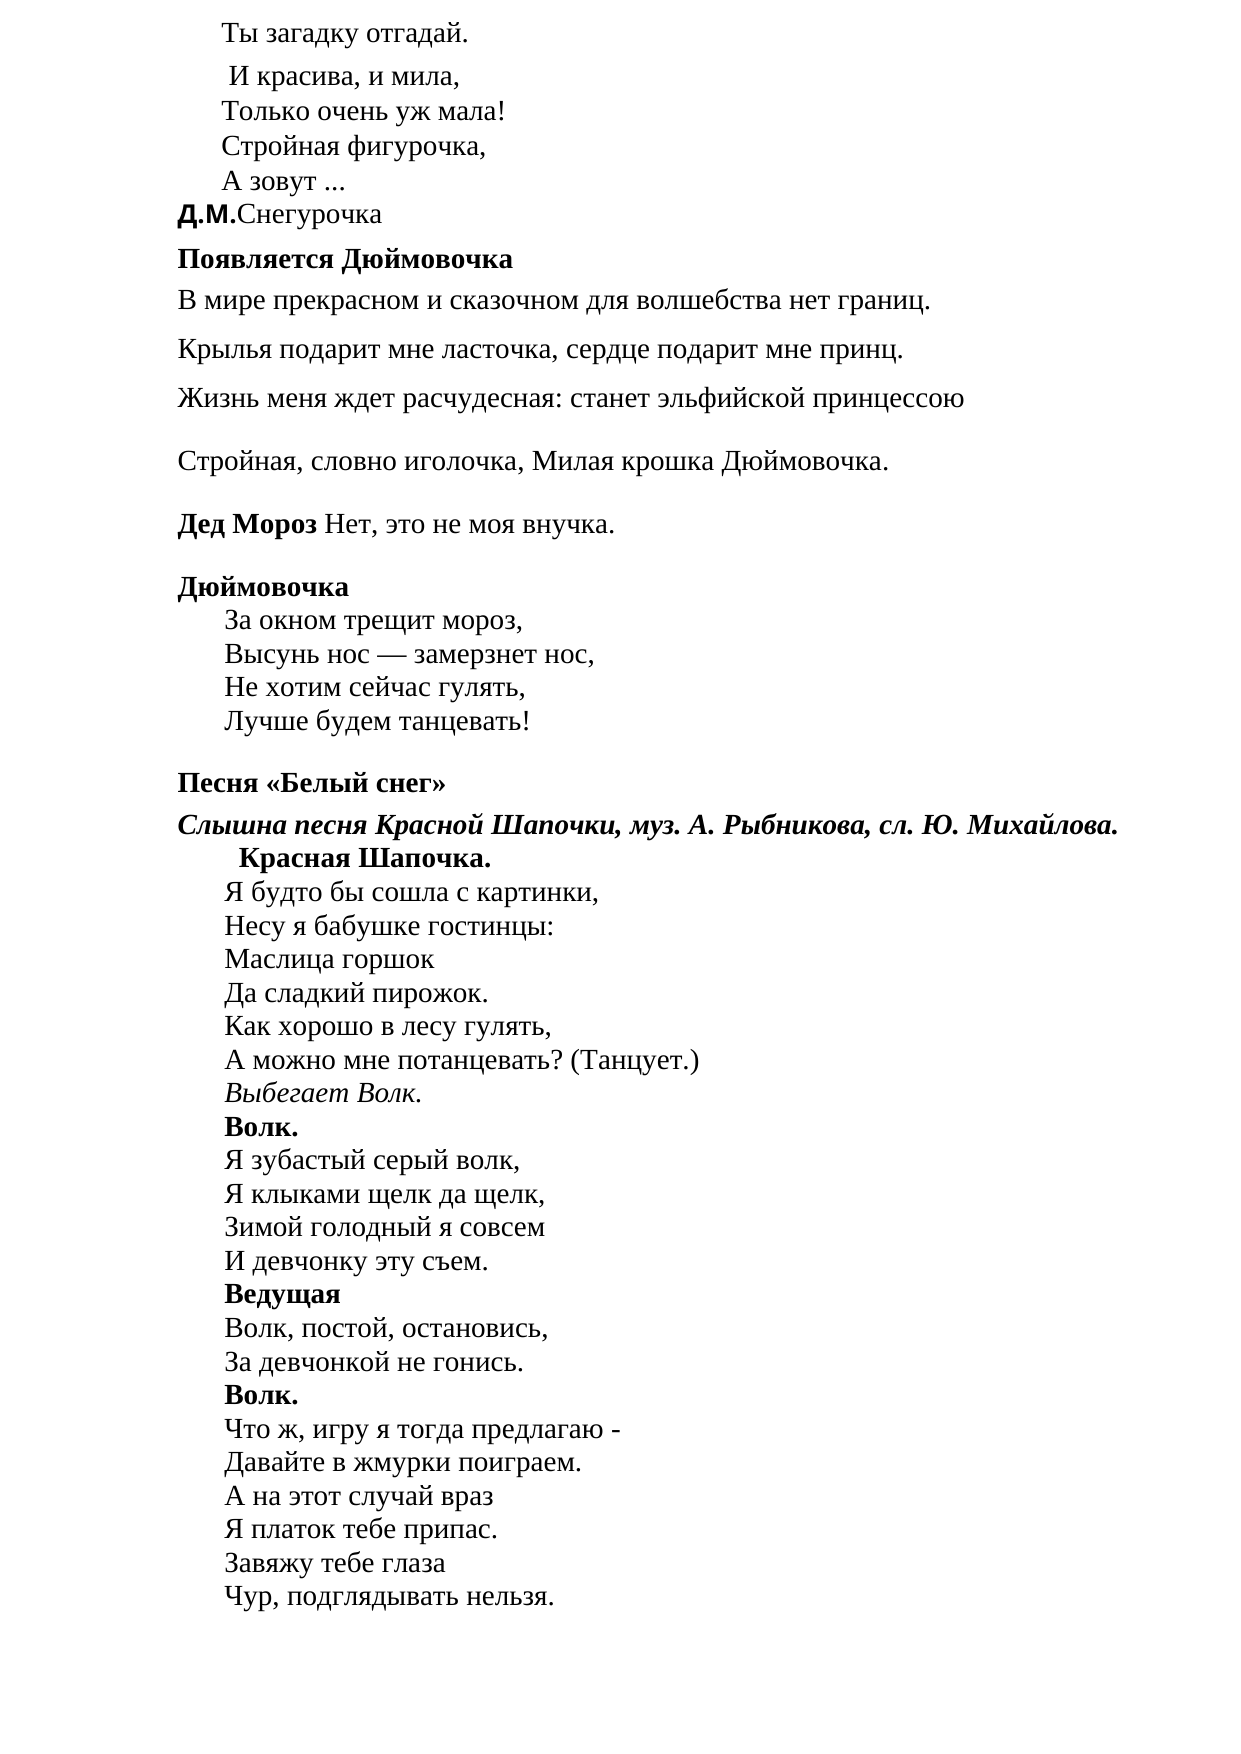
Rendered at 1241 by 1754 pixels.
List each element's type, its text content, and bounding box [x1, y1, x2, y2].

text Чур, подглядывать нельзя. [177, 1578, 1152, 1612]
text Волк. [177, 1377, 1152, 1411]
table_header В мире прекрасном и сказочном для волшебства нет границ. [169, 275, 979, 324]
text А на этот случай враз [177, 1478, 1152, 1511]
text Слышна песня Красной Шапочки, муз. А. Рыбникова, сл. Ю. Михайлова. [177, 807, 1152, 841]
text За девчонкой не гонись. [177, 1344, 1152, 1377]
text Несу я бабушке гостинцы: [177, 908, 1152, 941]
table_cell Жизнь меня ждет расчудесная: станет эльфийской принцессою Стройная, словно иголочка, Милая крошка Дюймовочка. Дед Мороз Нет, это не моя внучка. Дюймовочка За окном трещит мороз, Высунь нос — замерзнет нос, Не хотим сейчас гулять, Лучше будем танцевать! Песня «Белый снег» [169, 373, 979, 807]
text Появляется Дюймовочка [177, 239, 1152, 274]
table_cell Крылья подарит мне ласточка, сердце подарит мне принц. [169, 324, 979, 373]
text Ведущая [177, 1277, 1152, 1310]
text Волк. [177, 1109, 1152, 1142]
text Как хорошо в лесу гулять, [177, 1008, 1152, 1042]
text Завяжу тебе глаза [177, 1545, 1152, 1578]
text Что ж, игру я тогда предлагаю - [177, 1411, 1152, 1444]
text Да сладкий пирожок. [177, 975, 1152, 1008]
text Красная Шапочка. [177, 841, 1152, 874]
text Я будто бы сошла с картинки, [177, 874, 1152, 908]
text А можно мне потанцевать? (Танцует.) [177, 1042, 1152, 1075]
text Зимой голодный я совсем [177, 1209, 1152, 1243]
text Я платок тебе припас. [177, 1511, 1152, 1545]
text Я клыками щелк да щелк, [177, 1176, 1152, 1209]
text Ты загадку отгадай. [177, 15, 1152, 48]
text Выбегает Волк. [177, 1075, 1152, 1109]
text Давайте в жмурки поиграем. [177, 1444, 1152, 1478]
text И красива, и мила, Только очень уж мала! Стройная фигурочка, А зовут ... Д.М.Снегурочка [177, 56, 1152, 232]
text И девчонку эту съем. [177, 1243, 1152, 1277]
text Маслица горшок [177, 941, 1152, 975]
text Я зубастый серый волк, [177, 1142, 1152, 1176]
text Волк, постой, остановись, [177, 1310, 1152, 1344]
